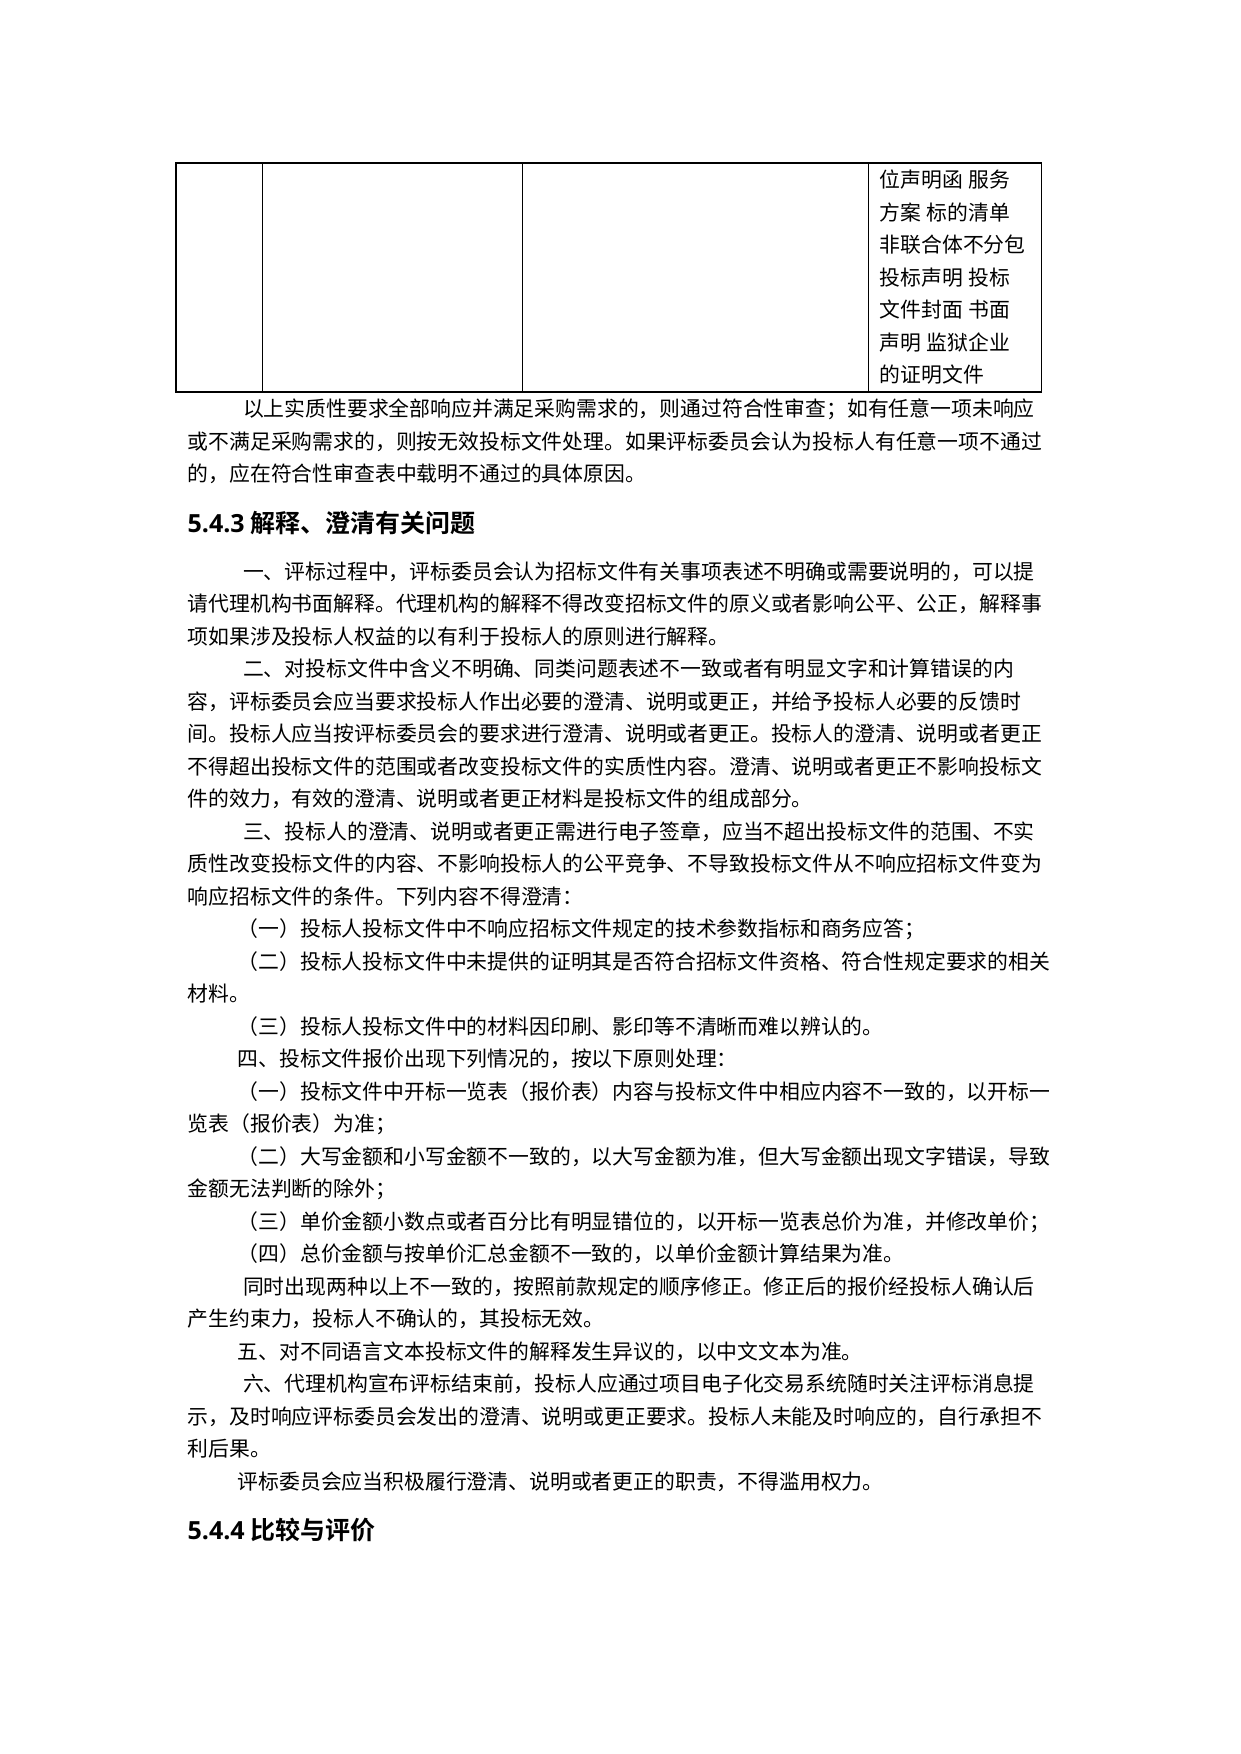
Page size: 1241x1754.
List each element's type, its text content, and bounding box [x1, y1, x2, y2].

text 评标委员会应当积极履行澄清、说明或者更正的职责，不得滥用权力。 [187, 1465, 1053, 1498]
text 同时出现两种以上不一致的，按照前款规定的顺序修正。修正后的报价经投标人确认后产生约束力，投标人不确认的，其投标无效。 [187, 1270, 1053, 1335]
text 三、投标人的澄清、说明或者更正需进行电子签章，应当不超出投标文件的范围、不实质性改变投标文件的内容、不影响投标人的公平竞争、不导致投标文件从不响应招标文件变为响应招标文件的条件。下列内容不得澄清： [187, 815, 1053, 913]
text （二）投标人投标文件中未提供的证明其是否符合招标文件资格、符合性规定要求的相关材料。 [187, 945, 1053, 1010]
text （三）单价金额小数点或者百分比有明显错位的，以开标一览表总价为准，并修改单价； [187, 1205, 1053, 1238]
text 四、投标文件报价出现下列情况的，按以下原则处理： [187, 1043, 1053, 1075]
text 六、代理机构宣布评标结束前，投标人应通过项目电子化交易系统随时关注评标消息提示，及时响应评标委员会发出的澄清、说明或更正要求。投标人未能及时响应的，自行承担不利后果。 [187, 1368, 1053, 1465]
text （一）投标文件中开标一览表（报价表）内容与投标文件中相应内容不一致的，以开标一览表（报价表）为准； [187, 1075, 1053, 1140]
text 二、对投标文件中含义不明确、同类问题表述不一致或者有明显文字和计算错误的内容，评标委员会应当要求投标人作出必要的澄清、说明或更正，并给予投标人必要的反馈时间。投标人应当按评标委员会的要求进行澄清、说明或者更正。投标人的澄清、说明或者更正不得超出投标文件的范围或者改变投标文件的实质性内容。澄清、说明或者更正不影响投标文件的效力，有效的澄清、说明或者更正材料是投标文件的组成部分。 [187, 653, 1053, 815]
text 5.4.4比较与评价 [187, 1498, 1053, 1563]
text （三）投标人投标文件中的材料因印刷、影印等不清晰而难以辨认的。 [187, 1010, 1053, 1043]
text 以上实质性要求全部响应并满足采购需求的，则通过符合性审查；如有任意一项未响应或不满足采购需求的，则按无效投标文件处理。如果评标委员会认为投标人有任意一项不通过的，应在符合性审查表中载明不通过的具体原因。 [187, 393, 1053, 490]
text （一）投标人投标文件中不响应招标文件规定的技术参数指标和商务应答； [187, 913, 1053, 945]
table_cell 7 [177, 164, 262, 391]
text 5.4.3解释、澄清有关问题 [187, 490, 1053, 555]
text 五、对不同语言文本投标文件的解释发生异议的，以中文文本为准。 [187, 1335, 1053, 1368]
text （二）大写金额和小写金额不一致的，以大写金额为准，但大写金额出现文字错误，导致金额无法判断的除外； [187, 1140, 1053, 1205]
text 一、评标过程中，评标委员会认为招标文件有关事项表述不明确或需要说明的，可以提请代理机构书面解释。代理机构的解释不得改变招标文件的原义或者影响公平、公正，解释事项如果涉及投标人权益的以有利于投标人的原则进行解释。 [187, 555, 1053, 653]
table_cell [869, 164, 1041, 391]
text （四）总价金额与按单价汇总金额不一致的，以单价金额计算结果为准。 [187, 1238, 1053, 1270]
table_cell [263, 164, 522, 391]
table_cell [523, 164, 868, 391]
